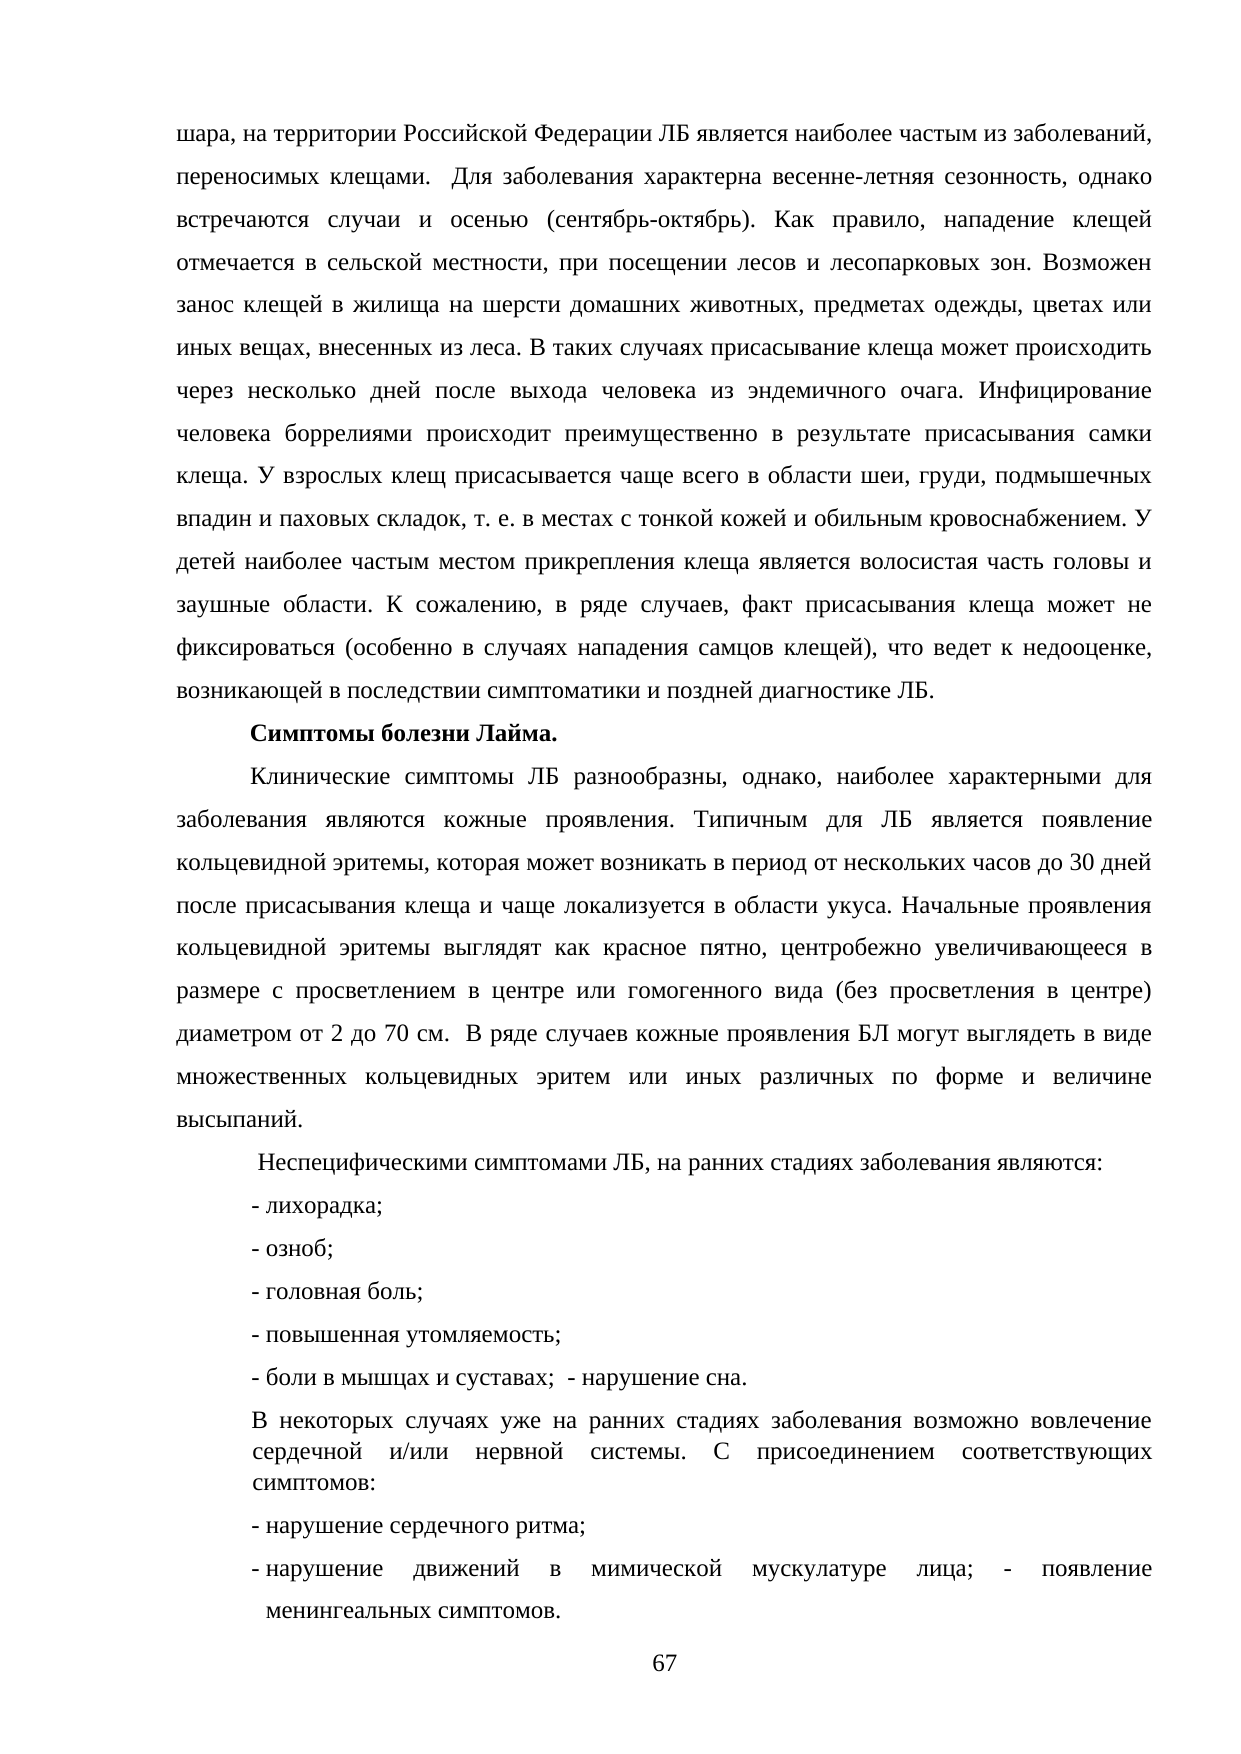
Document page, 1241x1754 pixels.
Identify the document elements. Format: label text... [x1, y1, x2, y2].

list нарушение сердечного ритма; [251, 1510, 1153, 1539]
list озноб; [251, 1233, 1153, 1262]
text В некоторых случаях уже на ранних стадиях заболевания возможно вовлечение сердечной и/или нервной системы. С присоединением соответствующих симптомов: [251, 1405, 1153, 1496]
text Клинические симптомы ЛБ разнообразны, однако, наиболее характерными для заболевания являются кожные проявления. Типичным для ЛБ является появление кольцевидной эритемы, которая может возникать в период от нескольких часов до 30 дней после присасывания клеща и чаще локализуется в области укуса. Начальные проявления кольцевидной эритемы выглядят как красное пятно, центробежно увеличивающееся в размере с просветлением в центре или гомогенного вида (без просветления в центре) диаметром от 2 до 70 см. В ряде случаев кожные проявления БЛ могут выглядеть в виде множественных кольцевидных эритем или иных различных по форме и величине высыпаний. [176, 761, 1153, 1132]
text Неспецифическими симптомами ЛБ, на ранних стадиях заболевания являются: [251, 1147, 1153, 1176]
text Симптомы болезни Лайма. [249, 718, 1207, 747]
list повышенная утомляемость; [251, 1319, 1153, 1347]
list боли в мышцах и суставах; - нарушение сна. [251, 1362, 1153, 1390]
list нарушение движений в мимической мускулатуре лица; - появление менингеальных симптомов. [251, 1553, 1153, 1624]
list головная боль; [251, 1276, 1153, 1304]
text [176, 118, 1153, 703]
list лихорадка; [251, 1190, 1153, 1219]
